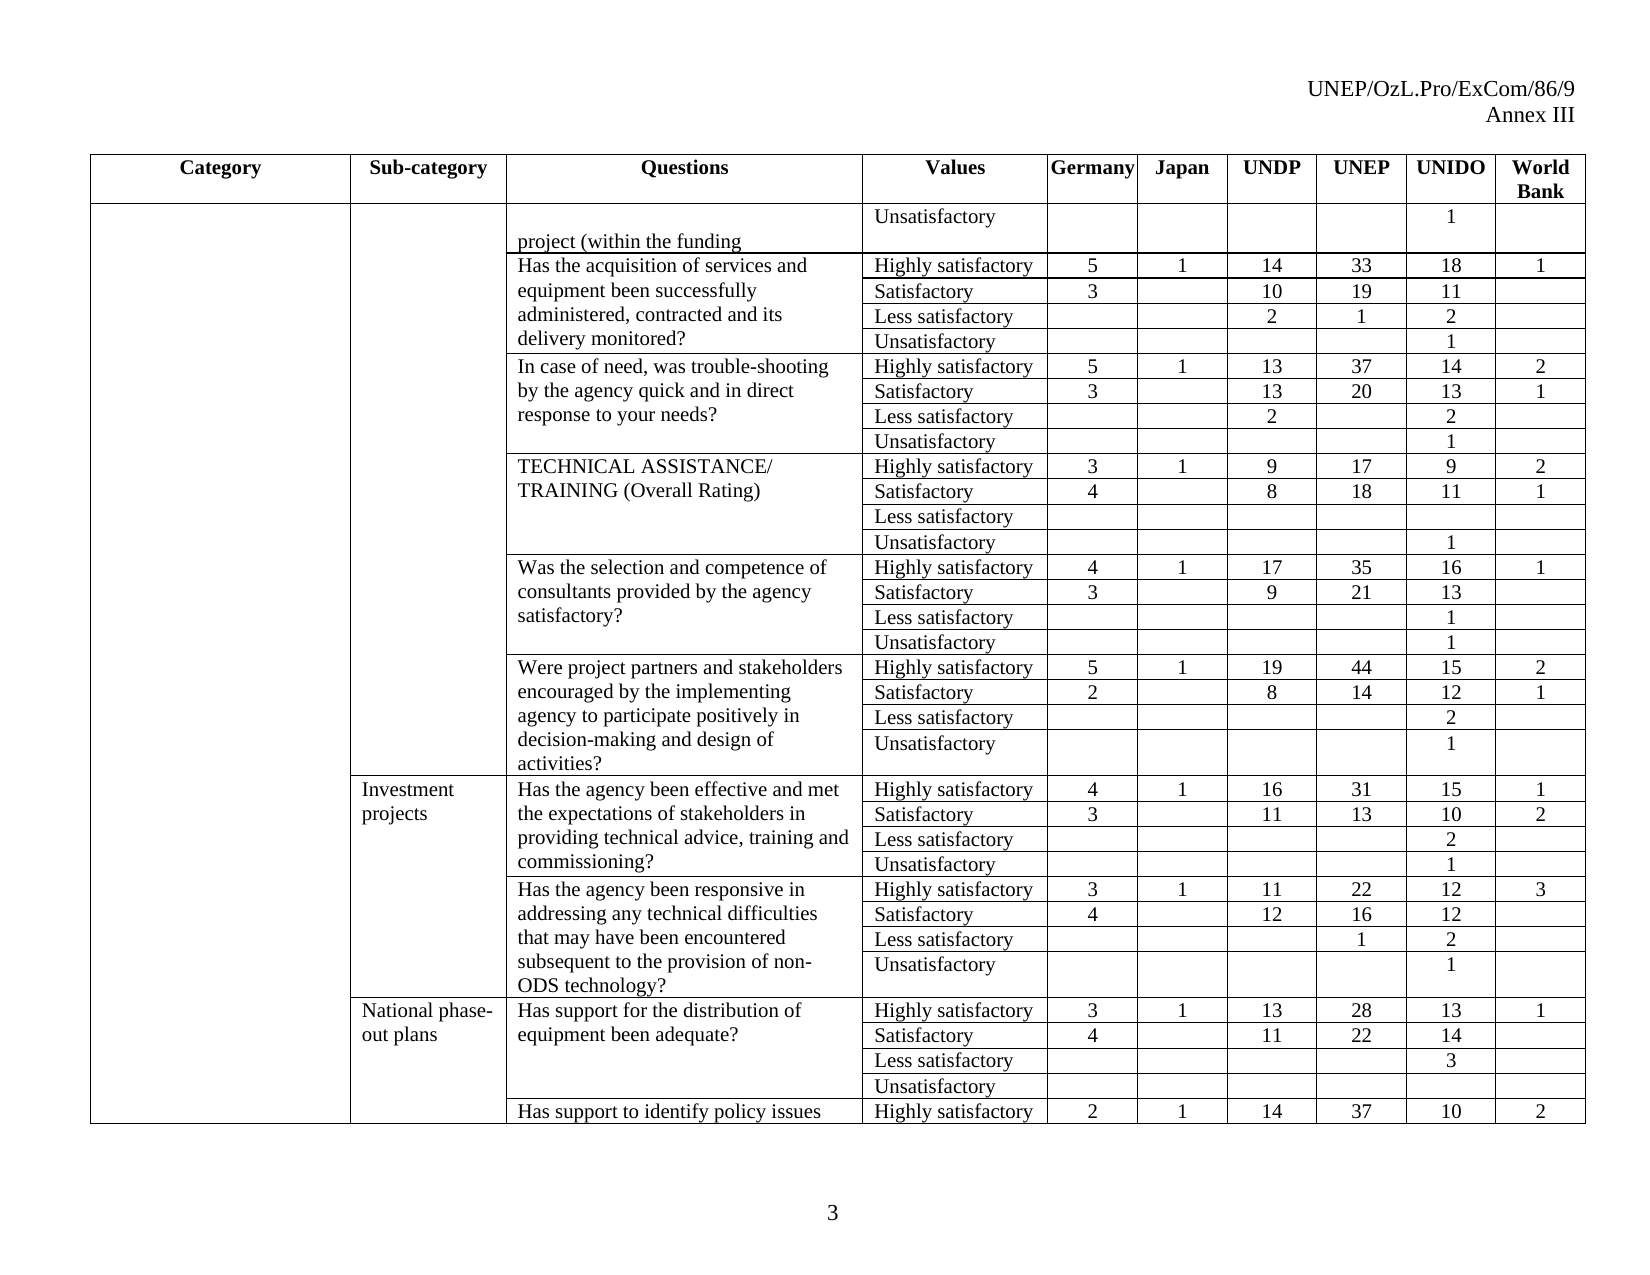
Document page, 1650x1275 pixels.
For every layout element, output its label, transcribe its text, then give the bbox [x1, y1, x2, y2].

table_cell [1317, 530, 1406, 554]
table_cell 5 [1048, 254, 1137, 277]
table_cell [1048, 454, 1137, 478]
table_cell Has the acquisition of services and equipment been successfully administered, contracted and its delivery monitored? [507, 254, 862, 353]
table_cell [1228, 204, 1316, 252]
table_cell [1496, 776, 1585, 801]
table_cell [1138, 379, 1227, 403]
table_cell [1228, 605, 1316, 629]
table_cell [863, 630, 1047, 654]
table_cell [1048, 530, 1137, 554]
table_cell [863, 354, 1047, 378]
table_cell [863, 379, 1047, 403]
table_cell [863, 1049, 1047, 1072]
table_cell 14 [1228, 254, 1316, 277]
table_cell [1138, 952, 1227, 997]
table_cell 1 [1138, 254, 1227, 277]
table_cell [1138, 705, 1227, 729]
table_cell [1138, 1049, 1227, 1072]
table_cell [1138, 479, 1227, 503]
table_cell [1496, 204, 1585, 252]
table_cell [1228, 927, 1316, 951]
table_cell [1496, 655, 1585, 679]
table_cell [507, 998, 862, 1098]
table_header Questions [507, 155, 862, 203]
table_cell [1138, 279, 1227, 303]
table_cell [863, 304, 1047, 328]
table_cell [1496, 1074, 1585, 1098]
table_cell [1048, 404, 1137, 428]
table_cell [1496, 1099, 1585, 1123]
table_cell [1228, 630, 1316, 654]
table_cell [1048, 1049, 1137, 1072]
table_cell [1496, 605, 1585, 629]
table_cell Highly satisfactory [863, 254, 1047, 277]
table_cell 3 [1048, 279, 1137, 303]
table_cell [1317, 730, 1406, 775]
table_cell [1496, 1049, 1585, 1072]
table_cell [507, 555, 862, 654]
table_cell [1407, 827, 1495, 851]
table_header UNDP [1228, 155, 1316, 203]
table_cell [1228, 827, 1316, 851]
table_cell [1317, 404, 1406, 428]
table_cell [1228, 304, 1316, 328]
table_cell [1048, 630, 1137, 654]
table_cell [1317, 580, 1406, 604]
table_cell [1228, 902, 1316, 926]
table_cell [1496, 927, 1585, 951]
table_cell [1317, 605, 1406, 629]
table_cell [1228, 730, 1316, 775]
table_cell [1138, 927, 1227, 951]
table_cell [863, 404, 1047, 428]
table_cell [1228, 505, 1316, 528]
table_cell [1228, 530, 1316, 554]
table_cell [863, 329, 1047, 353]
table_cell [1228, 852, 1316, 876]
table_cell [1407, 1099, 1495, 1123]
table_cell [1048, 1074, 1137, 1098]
table_cell Satisfactory [863, 279, 1047, 303]
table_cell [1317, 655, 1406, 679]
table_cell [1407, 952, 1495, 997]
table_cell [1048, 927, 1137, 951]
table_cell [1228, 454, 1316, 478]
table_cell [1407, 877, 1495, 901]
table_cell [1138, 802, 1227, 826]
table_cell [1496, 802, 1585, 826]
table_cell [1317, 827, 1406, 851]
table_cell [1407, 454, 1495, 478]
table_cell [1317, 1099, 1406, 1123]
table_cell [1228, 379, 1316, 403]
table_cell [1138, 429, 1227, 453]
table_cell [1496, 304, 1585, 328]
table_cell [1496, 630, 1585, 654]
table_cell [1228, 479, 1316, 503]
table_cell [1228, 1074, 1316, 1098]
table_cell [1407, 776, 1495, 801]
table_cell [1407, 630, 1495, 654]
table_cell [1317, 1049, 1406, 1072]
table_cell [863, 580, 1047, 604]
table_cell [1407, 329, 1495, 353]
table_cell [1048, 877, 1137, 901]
table_cell 1 [1496, 254, 1585, 277]
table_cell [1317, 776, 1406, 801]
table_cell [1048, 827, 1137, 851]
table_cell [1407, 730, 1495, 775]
table_cell [1138, 204, 1227, 252]
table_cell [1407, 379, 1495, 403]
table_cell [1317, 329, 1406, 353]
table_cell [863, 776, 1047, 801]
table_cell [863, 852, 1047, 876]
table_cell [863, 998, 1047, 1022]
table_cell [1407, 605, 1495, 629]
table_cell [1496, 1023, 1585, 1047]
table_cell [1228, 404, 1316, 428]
table_cell Unsatisfactory [863, 204, 1047, 252]
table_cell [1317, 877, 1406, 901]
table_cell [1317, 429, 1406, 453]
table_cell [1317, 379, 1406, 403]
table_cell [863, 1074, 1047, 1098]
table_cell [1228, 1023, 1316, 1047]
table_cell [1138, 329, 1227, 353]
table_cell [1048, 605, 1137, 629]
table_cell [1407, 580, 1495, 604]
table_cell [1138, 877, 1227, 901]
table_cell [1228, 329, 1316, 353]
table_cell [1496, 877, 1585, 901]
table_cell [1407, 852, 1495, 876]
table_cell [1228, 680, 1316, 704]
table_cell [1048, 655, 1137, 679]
table_cell [1048, 204, 1137, 252]
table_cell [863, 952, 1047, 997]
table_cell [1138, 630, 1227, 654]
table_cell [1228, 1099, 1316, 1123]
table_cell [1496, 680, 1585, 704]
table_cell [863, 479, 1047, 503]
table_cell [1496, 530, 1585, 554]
table_header World Bank [1496, 155, 1585, 203]
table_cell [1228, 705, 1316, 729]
table_cell 10 [1228, 279, 1316, 303]
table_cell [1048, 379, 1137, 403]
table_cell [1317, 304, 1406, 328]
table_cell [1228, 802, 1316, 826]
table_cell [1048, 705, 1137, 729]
table_header UNEP [1317, 155, 1406, 203]
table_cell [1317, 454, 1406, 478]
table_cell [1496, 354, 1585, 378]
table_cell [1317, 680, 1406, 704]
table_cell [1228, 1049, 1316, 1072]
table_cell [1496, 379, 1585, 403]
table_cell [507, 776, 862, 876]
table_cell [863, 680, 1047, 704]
table_header UNIDO [1407, 155, 1495, 203]
table_cell 1 [1407, 204, 1495, 252]
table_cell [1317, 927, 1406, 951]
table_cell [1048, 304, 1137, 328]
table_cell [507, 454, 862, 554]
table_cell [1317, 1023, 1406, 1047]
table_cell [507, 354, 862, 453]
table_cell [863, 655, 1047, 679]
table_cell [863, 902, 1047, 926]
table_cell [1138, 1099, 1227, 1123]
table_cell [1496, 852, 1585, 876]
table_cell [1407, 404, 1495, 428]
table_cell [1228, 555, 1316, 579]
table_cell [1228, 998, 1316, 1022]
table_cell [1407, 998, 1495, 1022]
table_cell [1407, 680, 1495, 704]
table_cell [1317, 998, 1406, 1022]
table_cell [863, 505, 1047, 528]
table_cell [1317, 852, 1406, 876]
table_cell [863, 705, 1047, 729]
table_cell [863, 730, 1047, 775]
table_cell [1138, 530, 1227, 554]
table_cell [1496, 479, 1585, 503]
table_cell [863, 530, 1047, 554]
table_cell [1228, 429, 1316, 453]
table_cell [1317, 204, 1406, 252]
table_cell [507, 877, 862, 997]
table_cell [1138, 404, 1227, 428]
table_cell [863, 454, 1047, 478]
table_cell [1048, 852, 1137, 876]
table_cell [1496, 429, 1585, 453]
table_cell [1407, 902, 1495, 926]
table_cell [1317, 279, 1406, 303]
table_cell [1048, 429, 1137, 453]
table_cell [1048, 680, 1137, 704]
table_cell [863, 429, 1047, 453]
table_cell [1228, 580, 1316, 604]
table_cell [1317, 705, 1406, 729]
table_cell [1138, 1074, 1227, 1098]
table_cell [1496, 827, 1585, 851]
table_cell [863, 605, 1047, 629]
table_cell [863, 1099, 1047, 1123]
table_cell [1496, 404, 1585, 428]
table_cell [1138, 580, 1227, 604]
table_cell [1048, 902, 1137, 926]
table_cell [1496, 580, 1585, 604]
table_cell 18 [1407, 254, 1495, 277]
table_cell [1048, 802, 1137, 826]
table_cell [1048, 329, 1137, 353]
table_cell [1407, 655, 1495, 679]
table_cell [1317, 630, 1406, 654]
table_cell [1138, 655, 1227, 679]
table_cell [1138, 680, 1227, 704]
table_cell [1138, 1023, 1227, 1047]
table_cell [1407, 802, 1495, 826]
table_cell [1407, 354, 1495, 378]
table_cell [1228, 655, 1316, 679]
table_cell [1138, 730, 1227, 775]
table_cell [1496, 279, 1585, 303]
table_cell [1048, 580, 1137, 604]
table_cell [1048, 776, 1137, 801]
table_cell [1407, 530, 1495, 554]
table_header Germany [1048, 155, 1137, 203]
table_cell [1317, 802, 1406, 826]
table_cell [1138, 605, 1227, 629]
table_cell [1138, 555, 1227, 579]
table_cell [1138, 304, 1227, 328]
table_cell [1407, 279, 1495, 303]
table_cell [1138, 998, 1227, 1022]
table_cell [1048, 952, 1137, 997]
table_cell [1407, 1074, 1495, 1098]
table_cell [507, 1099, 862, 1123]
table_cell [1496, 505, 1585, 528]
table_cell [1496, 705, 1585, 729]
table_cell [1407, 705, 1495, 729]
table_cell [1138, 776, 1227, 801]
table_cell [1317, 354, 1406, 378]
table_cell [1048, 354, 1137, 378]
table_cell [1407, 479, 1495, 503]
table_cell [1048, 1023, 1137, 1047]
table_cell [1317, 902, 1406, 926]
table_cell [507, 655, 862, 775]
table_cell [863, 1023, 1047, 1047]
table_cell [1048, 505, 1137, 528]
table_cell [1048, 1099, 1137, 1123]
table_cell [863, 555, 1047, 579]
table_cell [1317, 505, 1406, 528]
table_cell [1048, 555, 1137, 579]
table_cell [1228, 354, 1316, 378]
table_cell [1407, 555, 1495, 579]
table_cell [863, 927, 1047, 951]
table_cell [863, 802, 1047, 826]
table_header Japan [1138, 155, 1227, 203]
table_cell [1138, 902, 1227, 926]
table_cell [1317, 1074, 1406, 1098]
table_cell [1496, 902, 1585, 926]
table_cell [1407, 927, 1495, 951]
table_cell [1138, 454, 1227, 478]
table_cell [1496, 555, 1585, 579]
table_cell 33 [1317, 254, 1406, 277]
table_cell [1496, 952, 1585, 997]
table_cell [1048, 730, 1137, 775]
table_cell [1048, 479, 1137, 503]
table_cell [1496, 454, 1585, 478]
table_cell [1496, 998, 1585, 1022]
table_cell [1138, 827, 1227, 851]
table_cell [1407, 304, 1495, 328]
table_header Sub-category [351, 155, 506, 203]
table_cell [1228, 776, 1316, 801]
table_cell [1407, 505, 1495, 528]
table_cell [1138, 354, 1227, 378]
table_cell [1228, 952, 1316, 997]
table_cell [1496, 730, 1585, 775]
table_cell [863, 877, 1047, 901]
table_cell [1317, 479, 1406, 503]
table_header Category [91, 155, 350, 203]
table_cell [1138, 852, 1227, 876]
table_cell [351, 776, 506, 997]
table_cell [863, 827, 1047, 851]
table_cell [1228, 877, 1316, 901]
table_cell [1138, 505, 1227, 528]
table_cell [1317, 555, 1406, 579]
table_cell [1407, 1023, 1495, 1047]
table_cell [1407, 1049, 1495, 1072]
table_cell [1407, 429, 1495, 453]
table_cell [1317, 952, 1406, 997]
table_header Values [863, 155, 1047, 203]
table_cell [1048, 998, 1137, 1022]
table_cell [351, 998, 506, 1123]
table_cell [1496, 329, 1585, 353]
